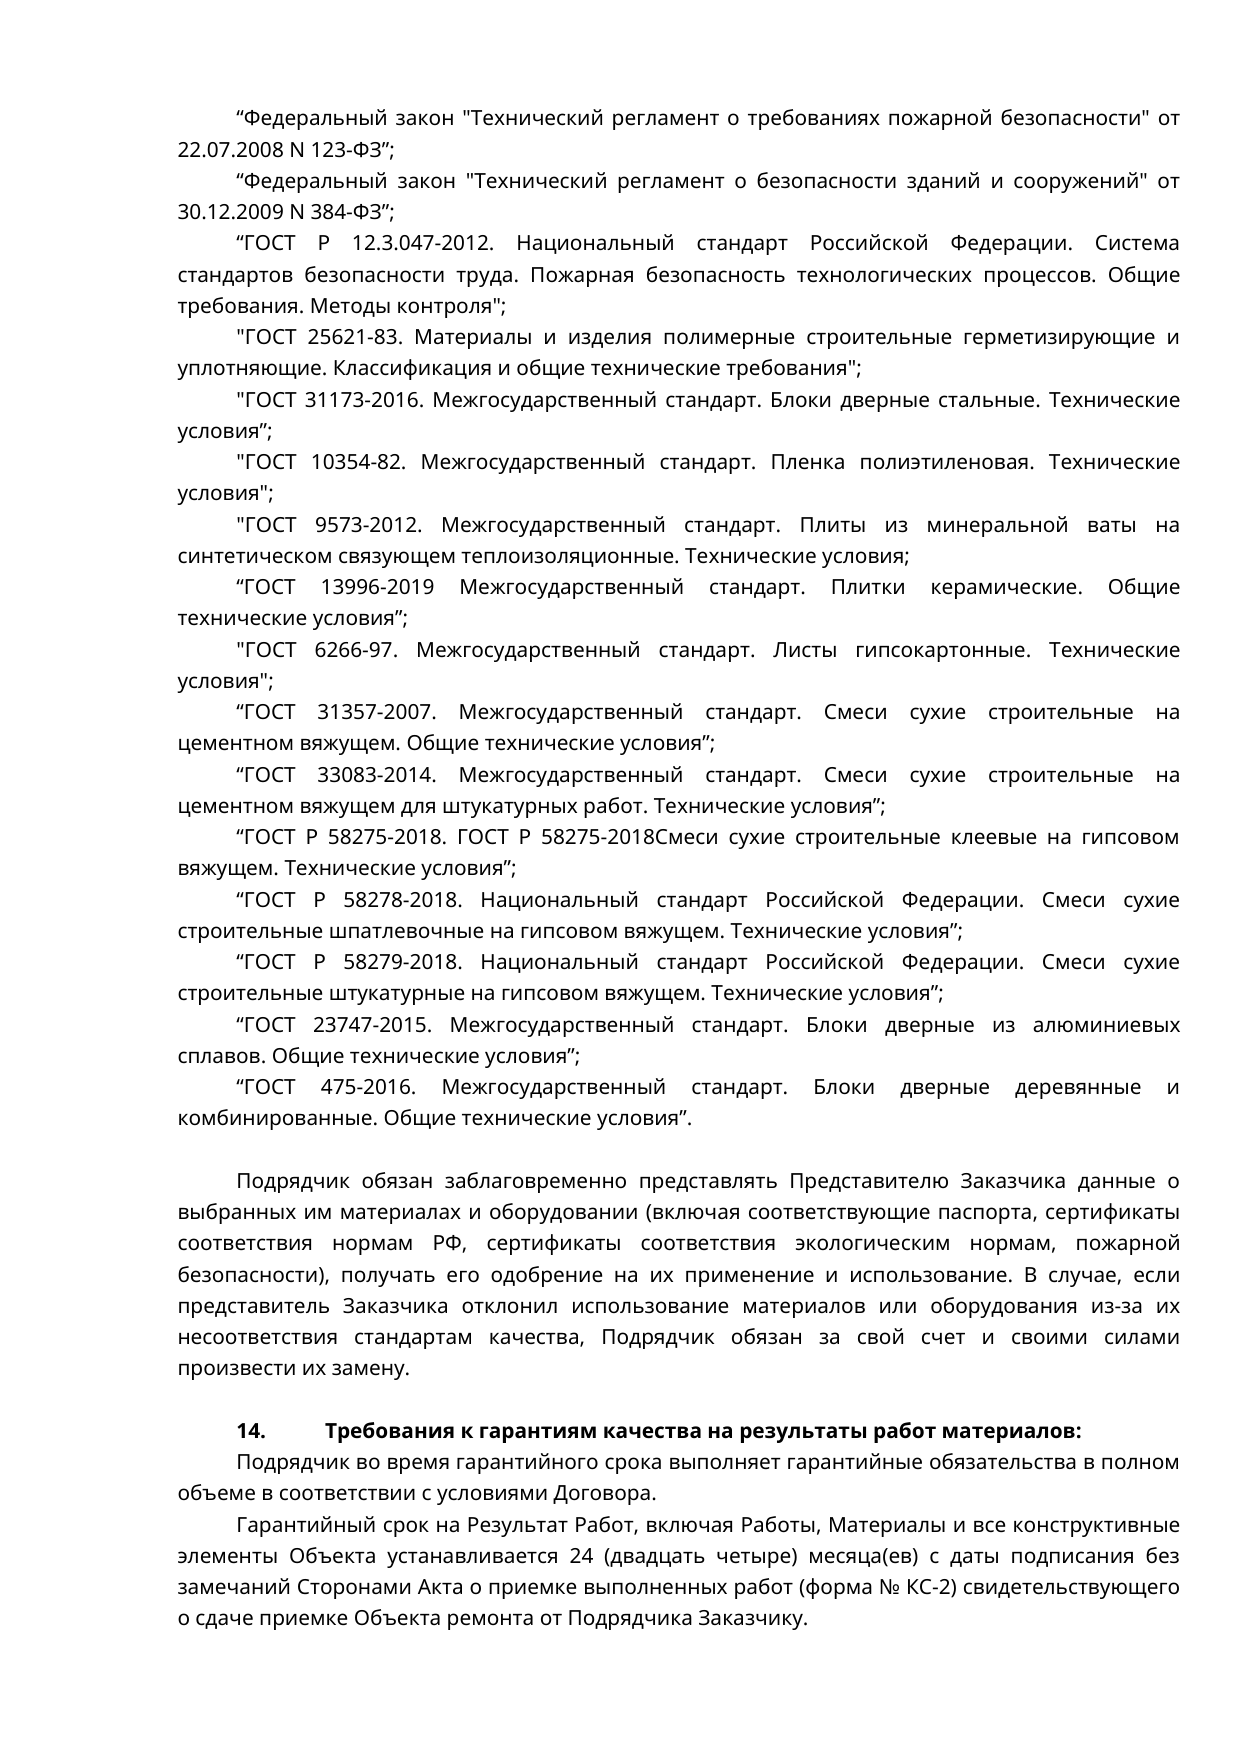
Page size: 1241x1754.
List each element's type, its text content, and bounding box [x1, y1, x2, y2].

text Гарантийный срок на Результат Работ, включая Работы, Материалы и все конструктивные элементы Объекта устанавливается 24 (двадцать четыре) месяца(ев) с даты подписания без замечаний Сторонами Акта о приемке выполненных работ (форма № КС-2) свидетельствующего о сдаче приемке Объекта ремонта от Подрядчика Заказчику. [177, 1510, 1181, 1632]
text “Федеральный закон "Технический регламент о требованиях пожарной безопасности" от 22.07.2008 N 123-ФЗ”; [177, 103, 1181, 163]
text “ГОСТ Р 12.3.047-2012. Национальный стандарт Российской Федерации. Система стандартов безопасности труда. Пожарная безопасность технологических процессов. Общие требования. Методы контроля"; [177, 228, 1181, 319]
text Подрядчик обязан заблаговременно представлять Представителю Заказчика данные о выбранных им материалах и оборудовании (включая соответствующие паспорта, сертификаты соответствия нормам РФ, сертификаты соответствия экологическим нормам, пожарной безопасности), получать его одобрение на их применение и использование. В случае, если представитель Заказчика отклонил использование материалов или оборудования из-за их несоответствия стандартам качества, Подрядчик обязан за свой счет и своими силами произвести их замену. [177, 1166, 1181, 1382]
list Требования к гарантиям качества на результаты работ материалов: [177, 1416, 1181, 1444]
text “ГОСТ Р 58275-2018. ГОСТ Р 58275-2018Смеси сухие строительные клеевые на гипсовом вяжущем. Технические условия”; [177, 822, 1181, 882]
text "ГОСТ 6266-97. Межгосударственный стандарт. Листы гипсокартонные. Технические условия"; [177, 635, 1181, 694]
text “ГОСТ 13996-2019 Межгосударственный стандарт. Плитки керамические. Общие технические условия”; [177, 572, 1181, 632]
text “ГОСТ Р 58279-2018. Национальный стандарт Российской Федерации. Смеси сухие строительные штукатурные на гипсовом вяжущем. Технические условия”; [177, 947, 1181, 1007]
text "ГОСТ 9573-2012. Межгосударственный стандарт. Плиты из минеральной ваты на синтетическом связующем теплоизоляционные. Технические условия; [177, 510, 1181, 569]
text "ГОСТ 25621-83. Материалы и изделия полимерные строительные герметизирующие и уплотняющие. Классификация и общие технические требования"; [177, 322, 1181, 382]
text “ГОСТ 33083-2014. Межгосударственный стандарт. Смеси сухие строительные на цементном вяжущем для штукатурных работ. Технические условия”; [177, 760, 1181, 819]
text “ГОСТ Р 58278-2018. Национальный стандарт Российской Федерации. Смеси сухие строительные шпатлевочные на гипсовом вяжущем. Технические условия”; [177, 885, 1181, 944]
text “ГОСТ 23747-2015. Межгосударственный стандарт. Блоки дверные из алюминиевых сплавов. Общие технические условия”; [177, 1010, 1181, 1069]
text “Федеральный закон "Технический регламент о безопасности зданий и сооружений" от 30.12.2009 N 384-ФЗ”; [177, 166, 1181, 226]
text "ГОСТ 10354-82. Межгосударственный стандарт. Пленка полиэтиленовая. Технические условия"; [177, 447, 1181, 507]
text “ГОСТ 475-2016. Межгосударственный стандарт. Блоки дверные деревянные и комбинированные. Общие технические условия”. [177, 1072, 1181, 1132]
text “ГОСТ 31357-2007. Межгосударственный стандарт. Смеси сухие строительные на цементном вяжущем. Общие технические условия”; [177, 697, 1181, 757]
text Подрядчик во время гарантийного срока выполняет гарантийные обязательства в полном объеме в соответствии с условиями Договора. [177, 1447, 1181, 1507]
text "ГОСТ 31173-2016. Межгосударственный стандарт. Блоки дверные стальные. Технические условия”; [177, 385, 1181, 444]
